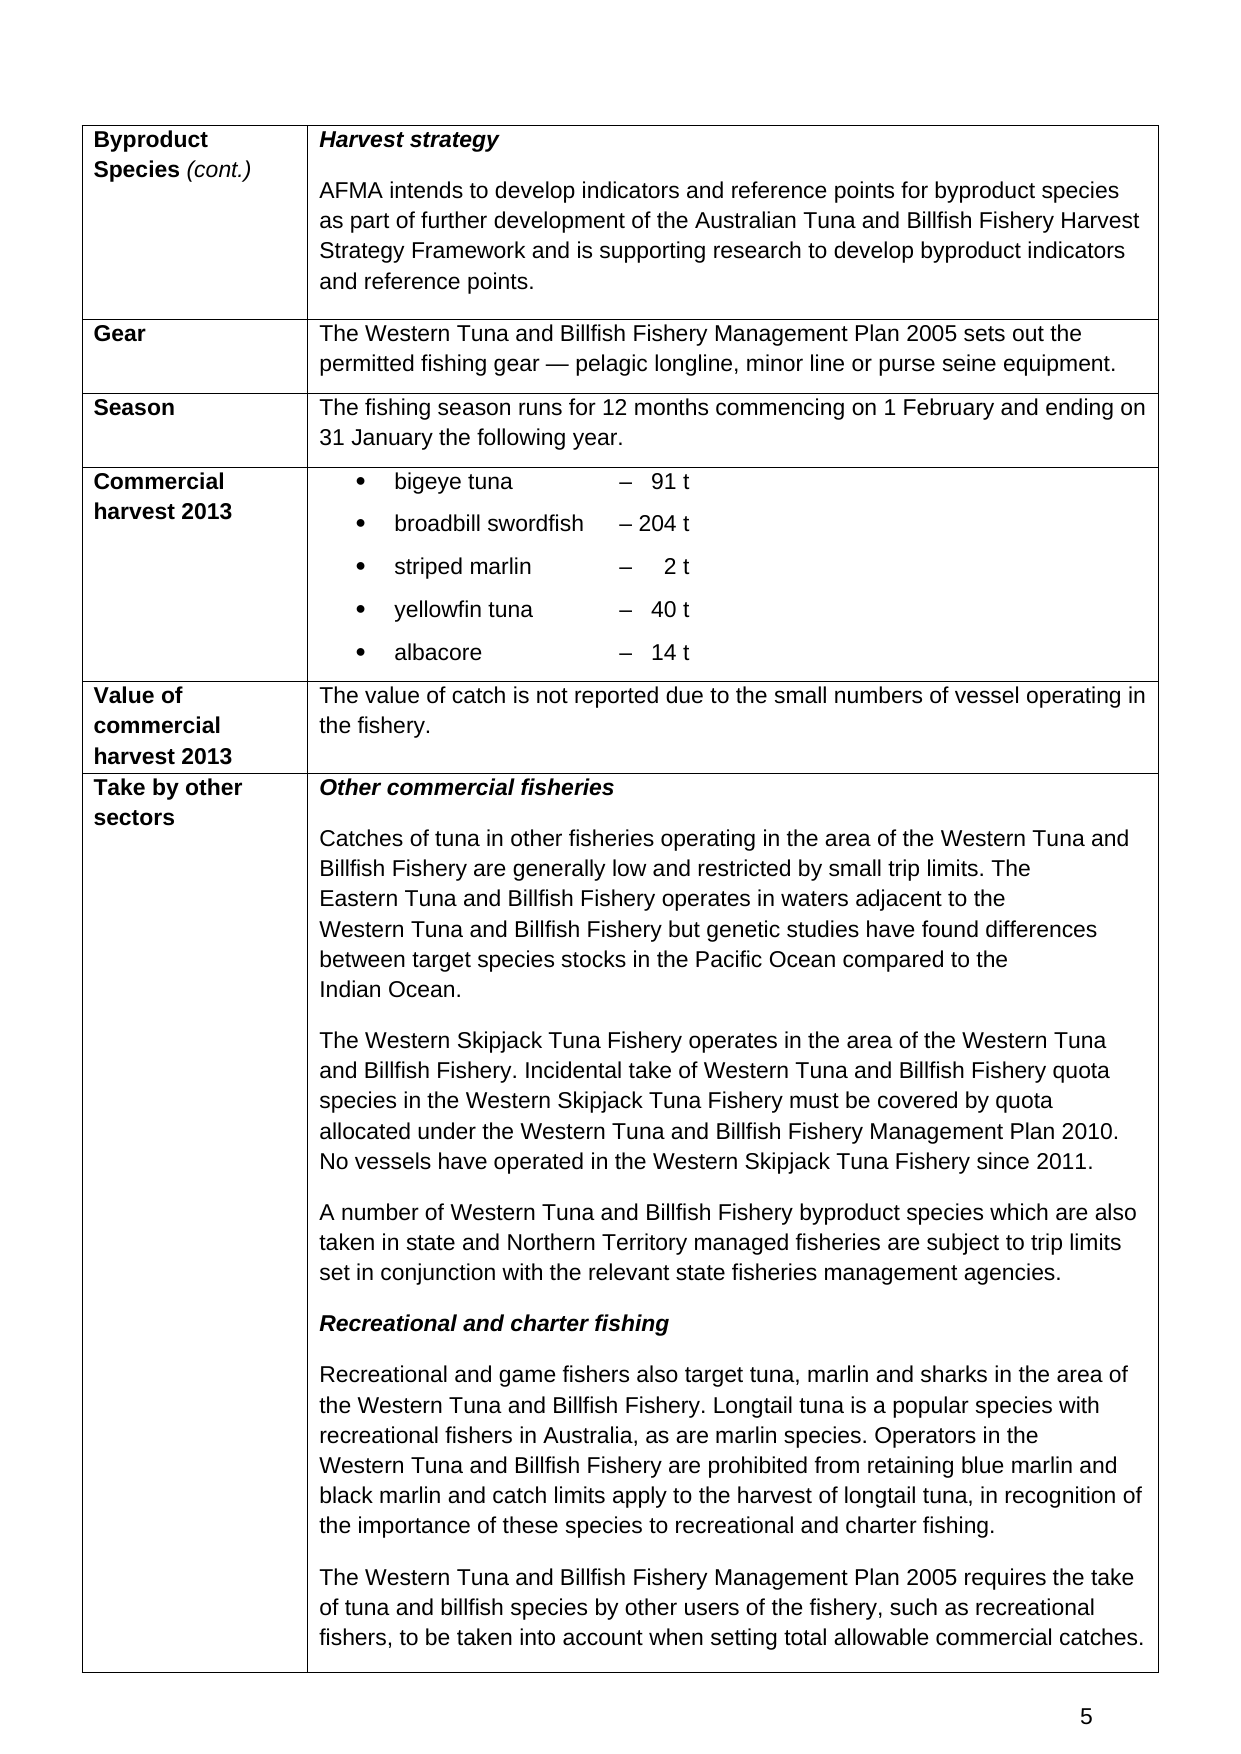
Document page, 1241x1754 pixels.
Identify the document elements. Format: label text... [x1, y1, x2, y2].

table_cell The Western Tuna and Billfish Fishery Management Plan 2005 sets out the permitted fishing gear — pelagic longline, minor line or purse seine equipment. [308, 320, 1158, 393]
table_cell Take by other sectors [83, 774, 307, 1672]
table_cell The value of catch is not reported due to the small numbers of vessel operating in the fishery. [308, 682, 1158, 773]
table_cell Season [83, 394, 307, 467]
table_cell Other commercial fisheries Catches of tuna in other fisheries operating in the area of the Western Tuna and Billfish Fishery are generally low and restricted by small trip limits. The Eastern Tuna and Billfish Fishery operates in waters adjacent to the Western Tuna and Billfish Fishery but genetic studies have found differences between target species stocks in the Pacific Ocean compared to the Indian Ocean. The Western Skipjack Tuna Fishery operates in the area of the Western Tuna and Billfish Fishery. Incidental take of Western Tuna and Billfish Fishery quota species in the Western Skipjack Tuna Fishery must be covered by quota allocated under the Western Tuna and Billfish Fishery Management Plan 2010. No vessels have operated in the Western Skipjack Tuna Fishery since 2011. A number of Western Tuna and Billfish Fishery byproduct species which are also taken in state and Northern Territory managed fisheries are subject to trip limits set in conjunction with the relevant state fisheries management agencies. Recreational and charter fishing Recreational and game fishers also target tuna, marlin and sharks in the area of the Western Tuna and Billfish Fishery. Longtail tuna is a popular species with recreational fishers in Australia, as are marlin species. Operators in the Western Tuna and Billfish Fishery are prohibited from retaining blue marlin and black marlin and catch limits apply to the harvest of longtail tuna, in recognition of the importance of these species to recreational and charter fishing. The Western Tuna and Billfish Fishery Management Plan 2005 requires the take of tuna and billfish species by other users of the fishery, such as recreational fishers, to be taken into account when setting total allowable commercial catches. [308, 774, 1158, 1672]
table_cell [308, 126, 1158, 319]
table_cell The fishing season runs for 12 months commencing on 1 February and ending on 31 January the following year. [308, 394, 1158, 467]
table_cell Value of commercial harvest 2013 [83, 682, 307, 773]
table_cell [83, 126, 307, 319]
table_cell Gear [83, 320, 307, 393]
table_cell Commercial harvest 2013 [83, 468, 307, 681]
table_cell bigeye tuna – 91 t broadbill swordfish – 204 t striped marlin – 2 t yellowfin tuna – 40 t albacore – 14 t [308, 468, 1158, 681]
